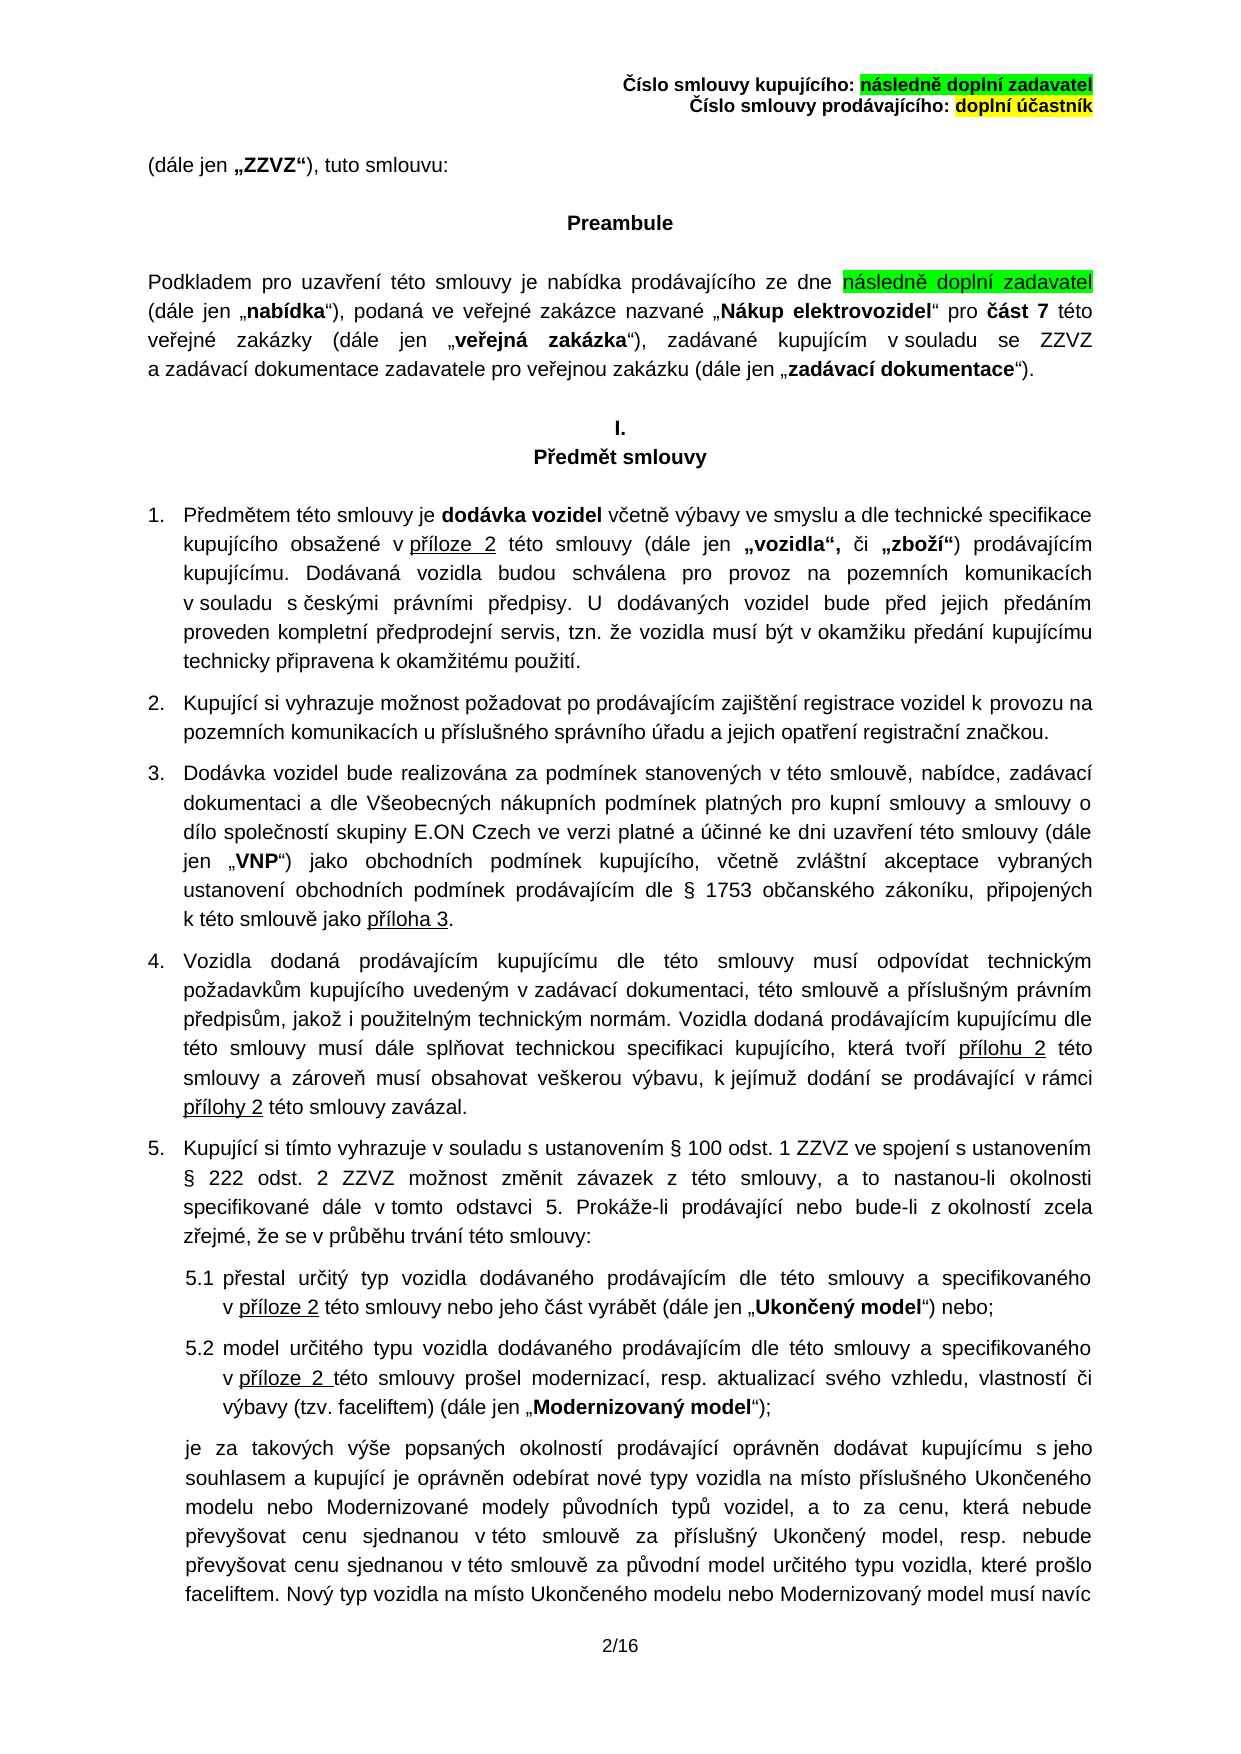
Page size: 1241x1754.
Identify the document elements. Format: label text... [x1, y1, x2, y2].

list model určitého typu vozidla dodávaného prodávajícím dle této smlouvy a specifikovaného v příloze 2 této smlouvy prošel modernizací, resp. aktualizací svého vzhledu, vlastností či výbavy (tzv. faceliftem) (dále jen „Modernizovaný model“); [185, 1331, 1093, 1418]
list Kupující si tímto vyhrazuje v souladu s ustanovením § 100 odst. 1 ZZVZ ve spojení s ustanovením § 222 odst. 2 ZZVZ možnost změnit závazek z této smlouvy, a to nastanou-li okolnosti specifikované dále v tomto odstavci 5. Prokáže-li prodávající nebo bude-li z okolností zcela zřejmé, že se v průběhu trvání této smlouvy: [148, 1131, 1093, 1248]
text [185, 1431, 1093, 1606]
text Předmět smlouvy [148, 439, 1093, 468]
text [148, 148, 1093, 177]
list Kupující si vyhrazuje možnost požadovat po prodávajícím zajištění registrace vozidel k provozu na pozemních komunikacích u příslušného správního úřadu a jejich opatření registrační značkou. [148, 685, 1093, 743]
text I. [148, 410, 1093, 439]
text Podkladem pro uzavření této smlouvy je nabídka prodávajícího ze dne následně doplní zadavatel (dále jen „nabídka“), podaná ve veřejné zakázce nazvané „Nákup elektrovozidel“ pro část 7 této veřejné zakázky (dále jen „veřejná zakázka“), zadávané kupujícím v souladu se ZZVZ a zadávací dokumentace zadavatele pro veřejnou zakázku (dále jen „zadávací dokumentace“). [148, 264, 1093, 381]
list přestal určitý typ vozidla dodávaného prodávajícím dle této smlouvy a specifikovaného v příloze 2 této smlouvy nebo jeho část vyrábět (dále jen „Ukončený model“) nebo; [185, 1260, 1093, 1318]
list Dodávka vozidel bude realizována za podmínek stanovených v této smlouvě, nabídce, zadávací dokumentaci a dle Všeobecných nákupních podmínek platných pro kupní smlouvy a smlouvy o dílo společností skupiny E.ON Czech ve verzi platné a účinné ke dni uzavření této smlouvy (dále jen „VNP“) jako obchodních podmínek kupujícího, včetně zvláštní akceptace vybraných ustanovení obchodních podmínek prodávajícím dle § 1753 občanského zákoníku, připojených k této smlouvě jako příloha 3. [148, 756, 1093, 931]
text Preambule [148, 206, 1093, 235]
list Vozidla dodaná prodávajícím kupujícímu dle této smlouvy musí odpovídat technickým požadavkům kupujícího uvedeným v zadávací dokumentaci, této smlouvě a příslušným právním předpisům, jakož i použitelným technickým normám. Vozidla dodaná prodávajícím kupujícímu dle této smlouvy musí dále splňovat technickou specifikaci kupujícího, která tvoří přílohu 2 této smlouvy a zároveň musí obsahovat veškerou výbavu, k jejímuž dodání se prodávající v rámci přílohy 2 této smlouvy zavázal. [148, 943, 1093, 1118]
list Předmětem této smlouvy je dodávka vozidel včetně výbavy ve smyslu a dle technické specifikace kupujícího obsažené v příloze 2 této smlouvy (dále jen „vozidla“, či „zboží“) prodávajícím kupujícímu. Dodávaná vozidla budou schválena pro provoz na pozemních komunikacích v souladu s českými právními předpisy. U dodávaných vozidel bude před jejich předáním proveden kompletní předprodejní servis, tzn. že vozidla musí být v okamžiku předání kupujícímu technicky připravena k okamžitému použití. [148, 498, 1093, 673]
